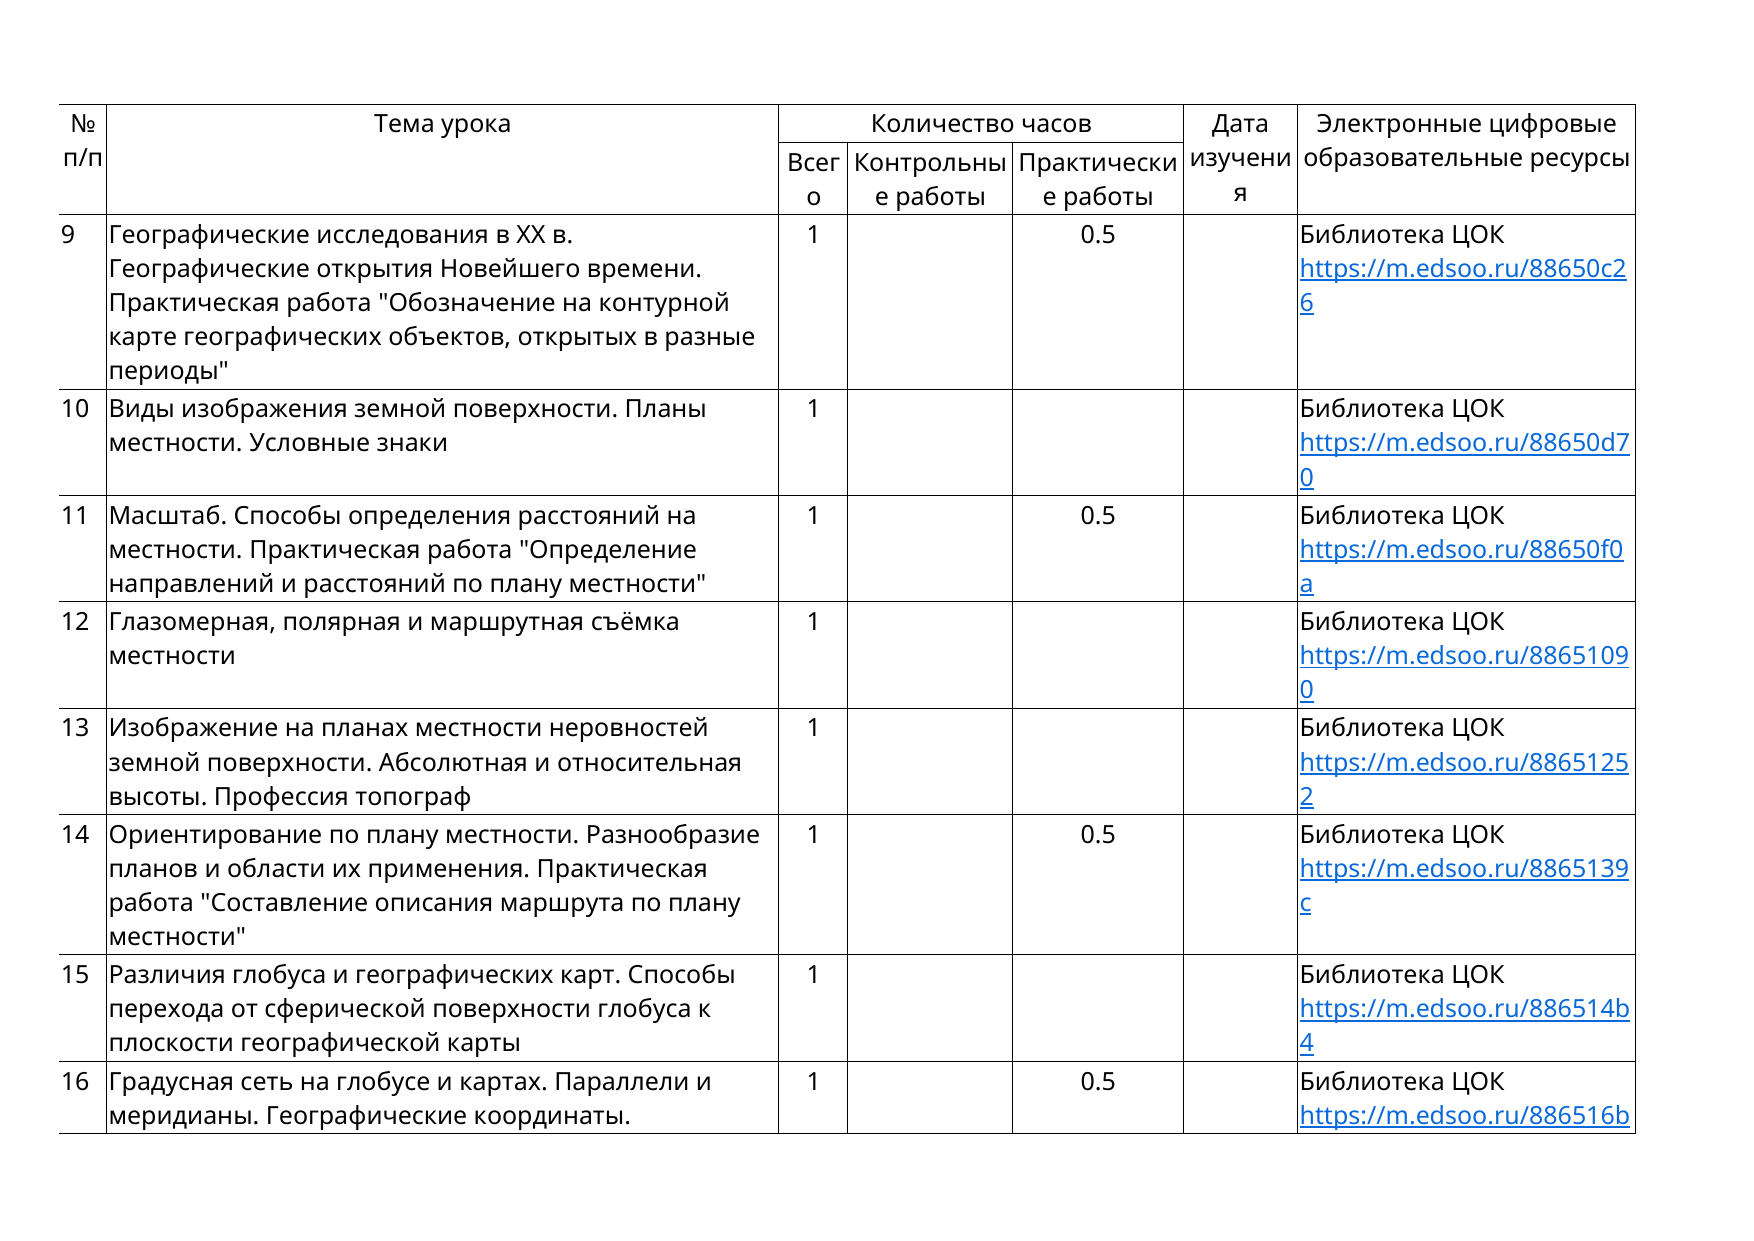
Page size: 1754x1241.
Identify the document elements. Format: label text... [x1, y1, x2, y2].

table_cell [1013, 390, 1183, 495]
table_header Тема урока [107, 105, 778, 214]
table_cell [1184, 215, 1297, 388]
table_header Дата изучения [1184, 105, 1297, 214]
table_cell Библиотека ЦОК https://m.edsoo.ru/88650f0a [1298, 496, 1635, 601]
table_cell 1 [779, 215, 847, 388]
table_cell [107, 1062, 778, 1133]
table_cell [1184, 815, 1297, 954]
table_cell [1013, 955, 1183, 1061]
table_cell [848, 602, 1012, 707]
table_cell Библиотека ЦОК https://m.edsoo.ru/886514b4 [1298, 955, 1635, 1061]
table_cell 10 [59, 390, 106, 495]
table_cell [848, 815, 1012, 954]
table_cell [848, 709, 1012, 814]
table_cell [1184, 1062, 1297, 1133]
table_cell [1013, 602, 1183, 707]
table_cell Контрольные работы [848, 143, 1012, 214]
table_cell Библиотека ЦОК https://m.edsoo.ru/88650c26 [1298, 215, 1635, 388]
table_cell [1184, 390, 1297, 495]
table_cell 1 [779, 955, 847, 1061]
table_cell 16 [59, 1062, 106, 1133]
table_cell [1184, 496, 1297, 601]
table_cell 9 [59, 215, 106, 388]
table_cell [1184, 709, 1297, 814]
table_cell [1298, 1062, 1635, 1133]
table_cell Библиотека ЦОК https://m.edsoo.ru/88651090 [1298, 602, 1635, 707]
table_cell Масштаб. Способы определения расстояний на местности. Практическая работа "Определение направлений и расстояний по плану местности" [107, 496, 778, 601]
table_cell Различия глобуса и географических карт. Способы перехода от сферической поверхности глобуса к плоскости географической карты [107, 955, 778, 1061]
table_cell 0.5 [1013, 1062, 1183, 1133]
table_cell Глазомерная, полярная и маршрутная съёмка местности [107, 602, 778, 707]
table_cell Изображение на планах местности неровностей земной поверхности. Абсолютная и относительная высоты. Профессия топограф [107, 709, 778, 814]
table_cell [1013, 709, 1183, 814]
table_cell 1 [779, 1062, 847, 1133]
table_cell 1 [779, 390, 847, 495]
table_cell 0.5 [1013, 815, 1183, 954]
table_cell Библиотека ЦОК https://m.edsoo.ru/88650d70 [1298, 390, 1635, 495]
table_cell Ориентирование по плану местности. Разнообразие планов и области их применения. Практическая работа "Составление описания маршрута по плану местности" [107, 815, 778, 954]
table_cell Библиотека ЦОК https://m.edsoo.ru/8865139c [1298, 815, 1635, 954]
table_cell Всего [779, 143, 847, 214]
table_cell 0.5 [1013, 215, 1183, 388]
table_cell Библиотека ЦОК https://m.edsoo.ru/88651252 [1298, 709, 1635, 814]
table_cell Географические исследования в ХХ в. Географические открытия Новейшего времени. Практическая работа "Обозначение на контурной карте географических объектов, открытых в разные периоды" [107, 215, 778, 388]
table_cell [848, 1062, 1012, 1133]
table_cell [848, 390, 1012, 495]
table_cell 1 [779, 815, 847, 954]
table_cell Виды изображения земной поверхности. Планы местности. Условные знаки [107, 390, 778, 495]
table_header Электронные цифровые образовательные ресурсы [1298, 105, 1635, 214]
table_header Количество часов [779, 105, 1183, 142]
table_cell [1184, 602, 1297, 707]
table_cell [848, 496, 1012, 601]
table_cell 12 [59, 602, 106, 707]
table_cell [848, 215, 1012, 388]
table_cell 1 [779, 709, 847, 814]
table_cell 15 [59, 955, 106, 1061]
table_cell 14 [59, 815, 106, 954]
table_cell 0.5 [1013, 496, 1183, 601]
table_cell 1 [779, 496, 847, 601]
table_cell [1184, 955, 1297, 1061]
table_cell Практические работы [1013, 143, 1183, 214]
table_cell [848, 955, 1012, 1061]
table_cell 1 [779, 602, 847, 707]
table_cell 11 [59, 496, 106, 601]
table_header № п/п [59, 105, 106, 214]
table_cell 13 [59, 709, 106, 814]
